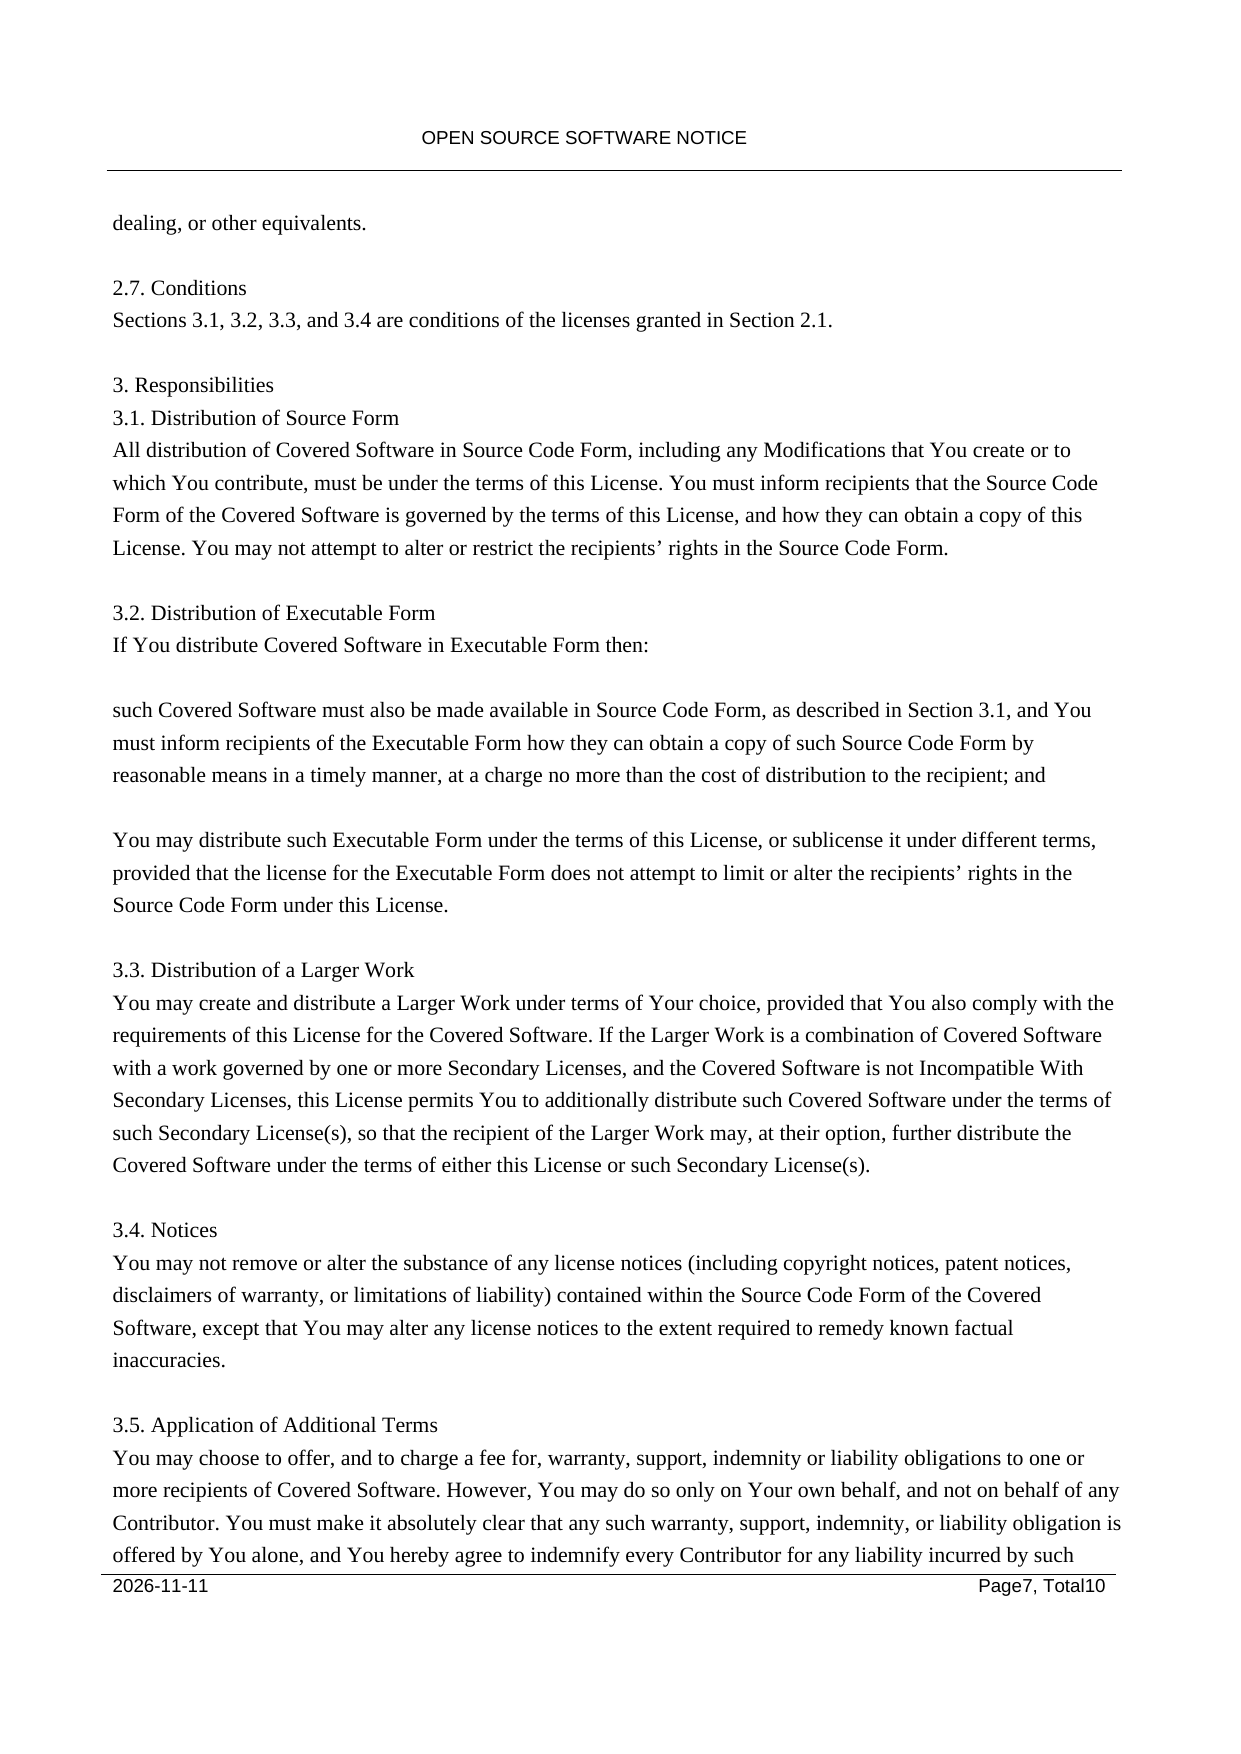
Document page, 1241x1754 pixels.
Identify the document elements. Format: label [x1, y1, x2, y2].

text [112, 206, 1128, 1571]
